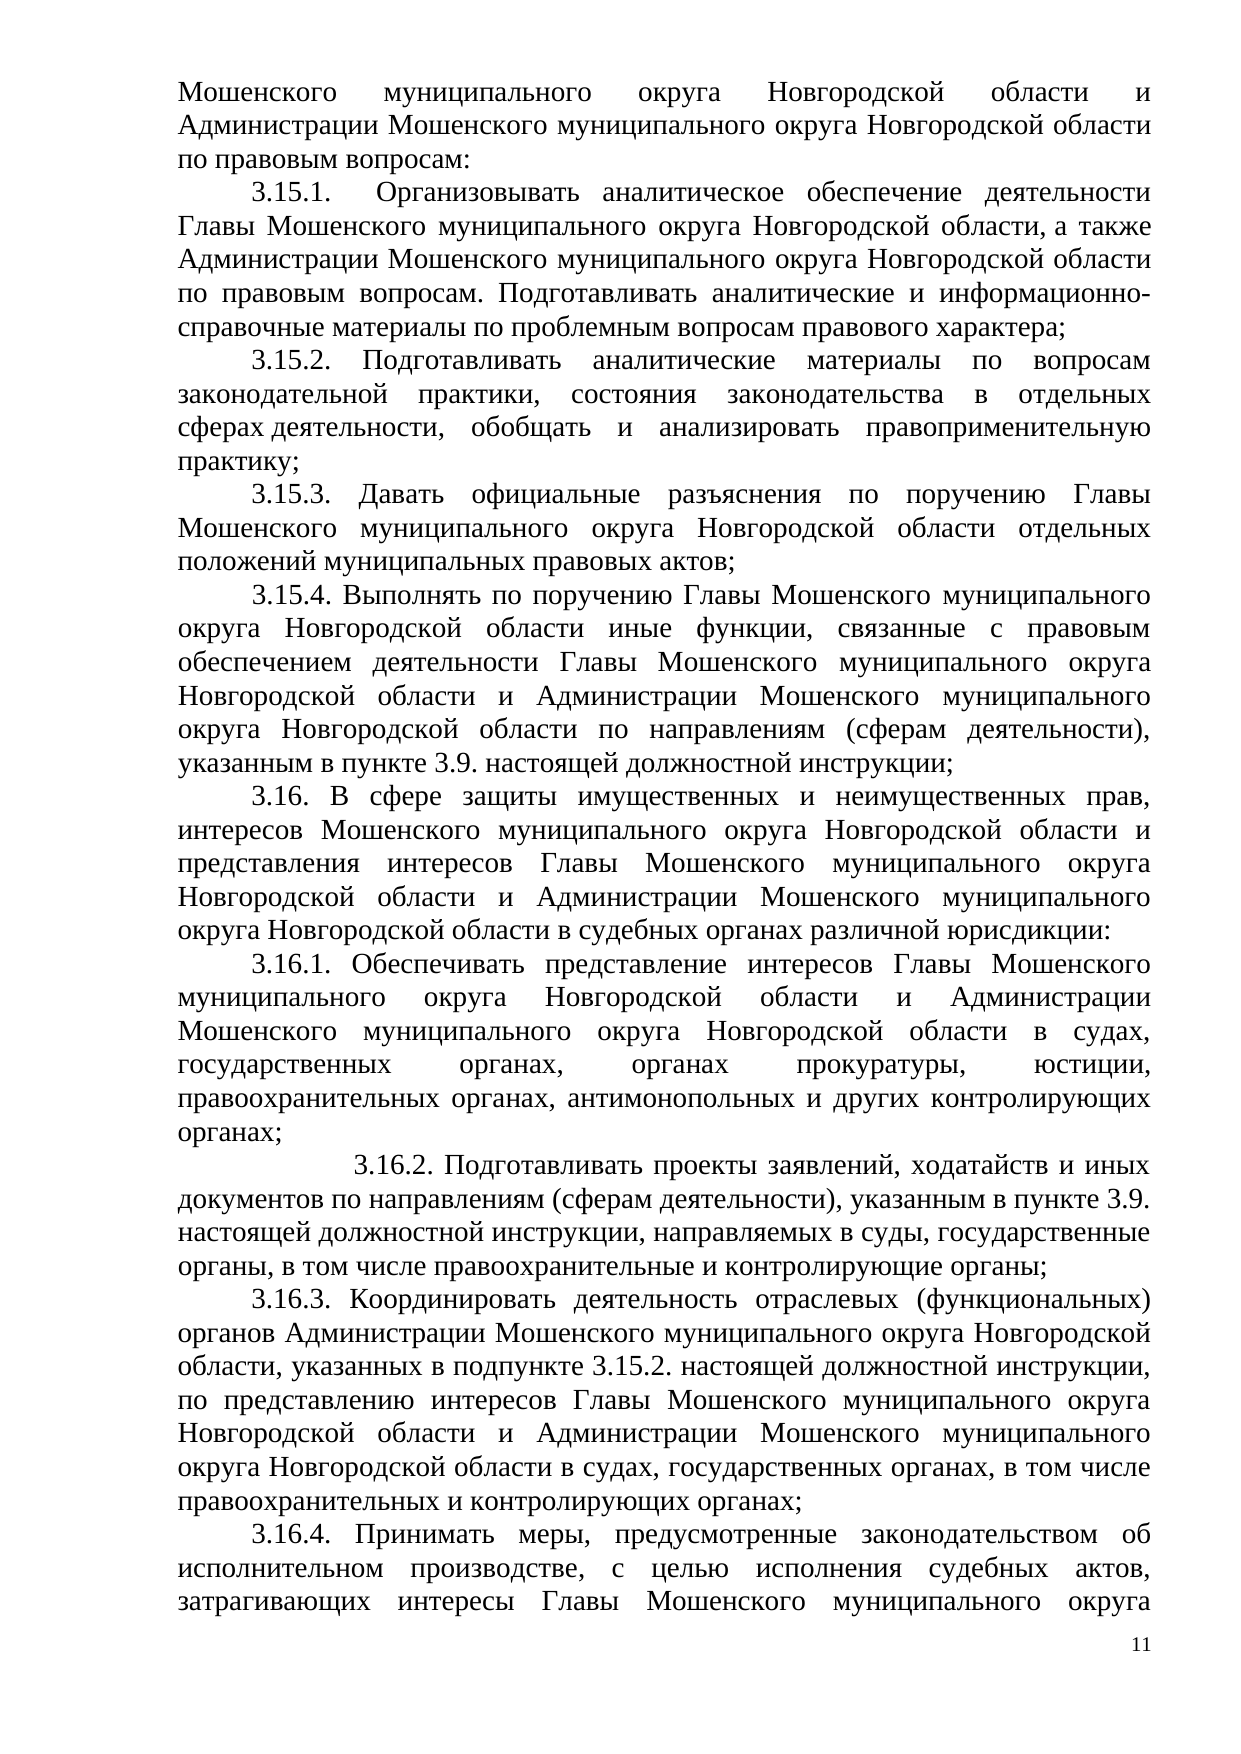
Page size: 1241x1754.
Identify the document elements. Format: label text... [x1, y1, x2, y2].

text 3.15.3. Давать официальные разъяснения по поручению Главы Мошенского муниципального округа Новгородской области отдельных положений муниципальных правовых актов; [177, 476, 1152, 577]
text 3.16.2. Подготавливать проекты заявлений, ходатайств и иных документов по направлениям (сферам деятельности), указанным в пункте 3.9. настоящей должностной инструкции, направляемых в суды, государственные органы, в том числе правоохранительные и контролирующие органы; [178, 1147, 1151, 1281]
text 3.15.2. Подготавливать аналитические материалы по вопросам законодательной практики, состояния законодательства в отдельных сферах деятельности, обобщать и анализировать правоприменительную практику; [177, 342, 1152, 476]
text 3.15.1. Организовывать аналитическое обеспечение деятельности Главы Мошенского муниципального округа Новгородской области, а также Администрации Мошенского муниципального округа Новгородской области по правовым вопросам. Подготавливать аналитические и информационно-справочные материалы по проблемным вопросам правового характера; [177, 174, 1152, 342]
text 3.16. В сфере защиты имущественных и неимущественных прав, интересов Мошенского муниципального округа Новгородской области и представления интересов Главы Мошенского муниципального округа Новгородской области и Администрации Мошенского муниципального округа Новгородской области в судебных органах различной юрисдикции: [177, 778, 1152, 946]
text 3.16.1. Обеспечивать представление интересов Главы Мошенского муниципального округа Новгородской области и Администрации Мошенского муниципального округа Новгородской области в судах, государственных органах, органах прокуратуры, юстиции, правоохранительных органах, антимонопольных и других контролирующих органах; [177, 946, 1152, 1147]
text 3.16.3. Координировать деятельность отраслевых (функциональных) органов Администрации Мошенского муниципального округа Новгородской области, указанных в подпункте 3.15.2. настоящей должностной инструкции, по представлению интересов Главы Мошенского муниципального округа Новгородской области и Администрации Мошенского муниципального округа Новгородской области в судах, государственных органах, в том числе правоохранительных и контролирующих органах; [177, 1281, 1152, 1516]
text 3.15.4. Выполнять по поручению Главы Мошенского муниципального округа Новгородской области иные функции, связанные с правовым обеспечением деятельности Главы Мошенского муниципального округа Новгородской области и Администрации Мошенского муниципального округа Новгородской области по направлениям (сферам деятельности), указанным в пункте 3.9. настоящей должностной инструкции; [178, 577, 1151, 778]
